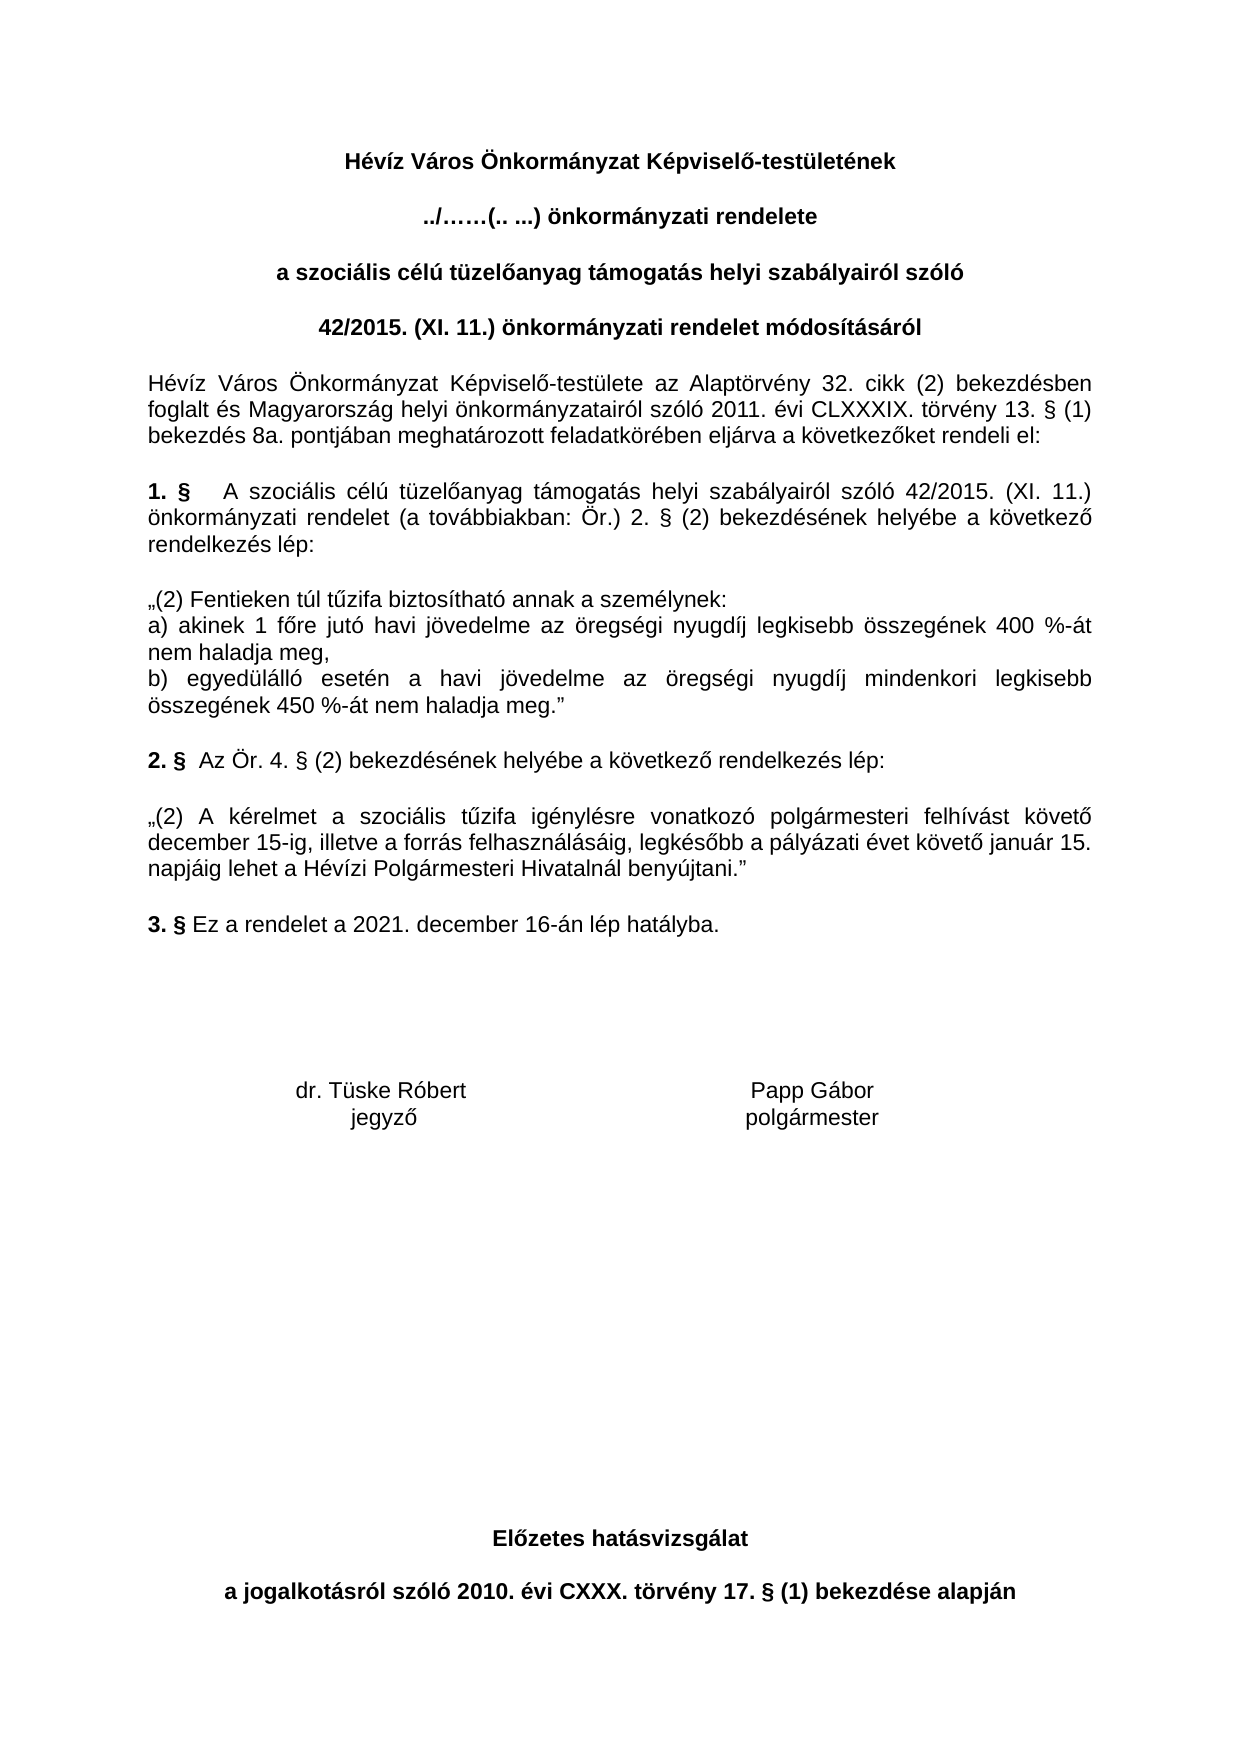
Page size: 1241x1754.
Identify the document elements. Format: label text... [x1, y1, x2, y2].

subtitle a szociális célú tüzelőanyag támogatás helyi szabályairól szóló [148, 259, 1093, 285]
text b) egyedülálló esetén a havi jövedelme az öregségi nyugdíj mindenkori legkisebb összegének 450 %-át nem haladja meg.” [148, 665, 1093, 718]
text jegyző polgármester [148, 1104, 1093, 1130]
text a jogalkotásról szóló 2010. évi CXXX. törvény 17. § (1) bekezdése alapján [148, 1578, 1093, 1604]
text 2. § Az Ör. 4. § (2) bekezdésének helyébe a következő rendelkezés lép: [148, 747, 1093, 773]
subtitle 42/2015. (XI. 11.) önkormányzati rendelet módosításáról [148, 314, 1093, 341]
text „(2) Fentieken túl tűzifa biztosítható annak a személynek: [148, 586, 1093, 612]
text 1. § A szociális célú tüzelőanyag támogatás helyi szabályairól szóló 42/2015. (XI. 11.) önkormányzati rendelet (a továbbiakban: Ör.) 2. § (2) bekezdésének helyébe a következő rendelkezés lép: [148, 478, 1093, 557]
text „(2) A kérelmet a szociális tűzifa igénylésre vonatkozó polgármesteri felhívást követő december 15-ig, illetve a forrás felhasználásáig, legkésőbb a pályázati évet követő január 15. napjáig lehet a Hévízi Polgármesteri Hivatalnál benyújtani.” [148, 803, 1093, 882]
subtitle ../……(.. ...) önkormányzati rendelete [148, 203, 1093, 229]
text Előzetes hatásvizsgálat [148, 1525, 1093, 1552]
text dr. Tüske Róbert Papp Gábor [148, 1077, 1093, 1104]
subtitle Hévíz Város Önkormányzat Képviselő-testületének [148, 148, 1093, 174]
text a) akinek 1 főre jutó havi jövedelme az öregségi nyugdíj legkisebb összegének 400 %-át nem haladja meg, [148, 612, 1093, 665]
text 3. § Ez a rendelet a 2021. december 16-án lép hatályba. [148, 911, 1093, 937]
subtitle Hévíz Város Önkormányzat Képviselő-testülete az Alaptörvény 32. cikk (2) bekezdésben foglalt és Magyarország helyi önkormányzatairól szóló 2011. évi CLXXXIX. törvény 13. § (1) bekezdés 8a. pontjában meghatározott feladatkörében eljárva a következőket rendeli el: [148, 370, 1093, 449]
